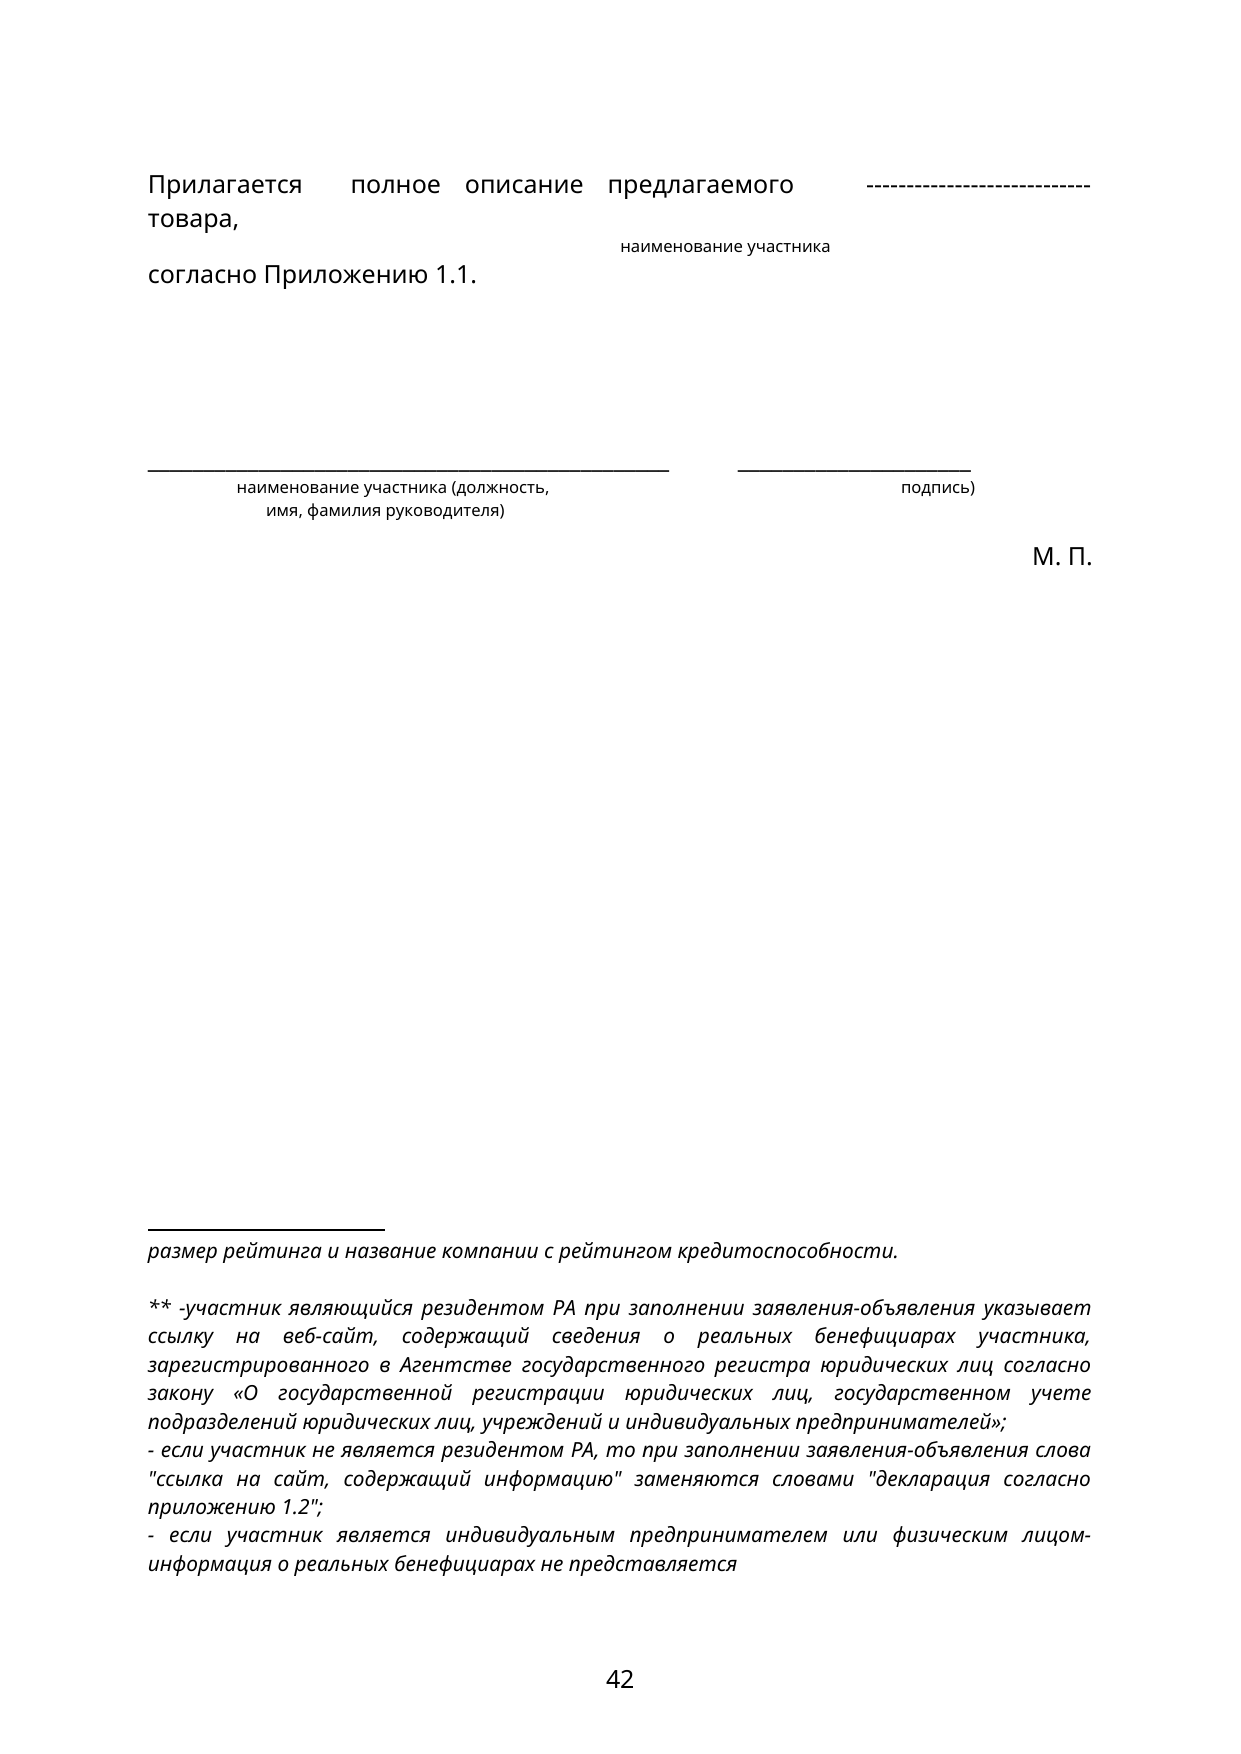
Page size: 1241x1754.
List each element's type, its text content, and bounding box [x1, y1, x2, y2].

text М. П. [148, 538, 1092, 572]
text _______________________________________________ _____________________ [148, 442, 1092, 476]
text согласно Приложению 1.1. [148, 257, 1092, 291]
text наименование участника (должность, подпись) [236, 476, 1092, 499]
text наименование участника [148, 234, 1092, 257]
text имя, фамилия руководителя) [266, 499, 1092, 521]
text Прилагается полное описание предлагаемого ---------------------------- товара, [148, 166, 1092, 234]
